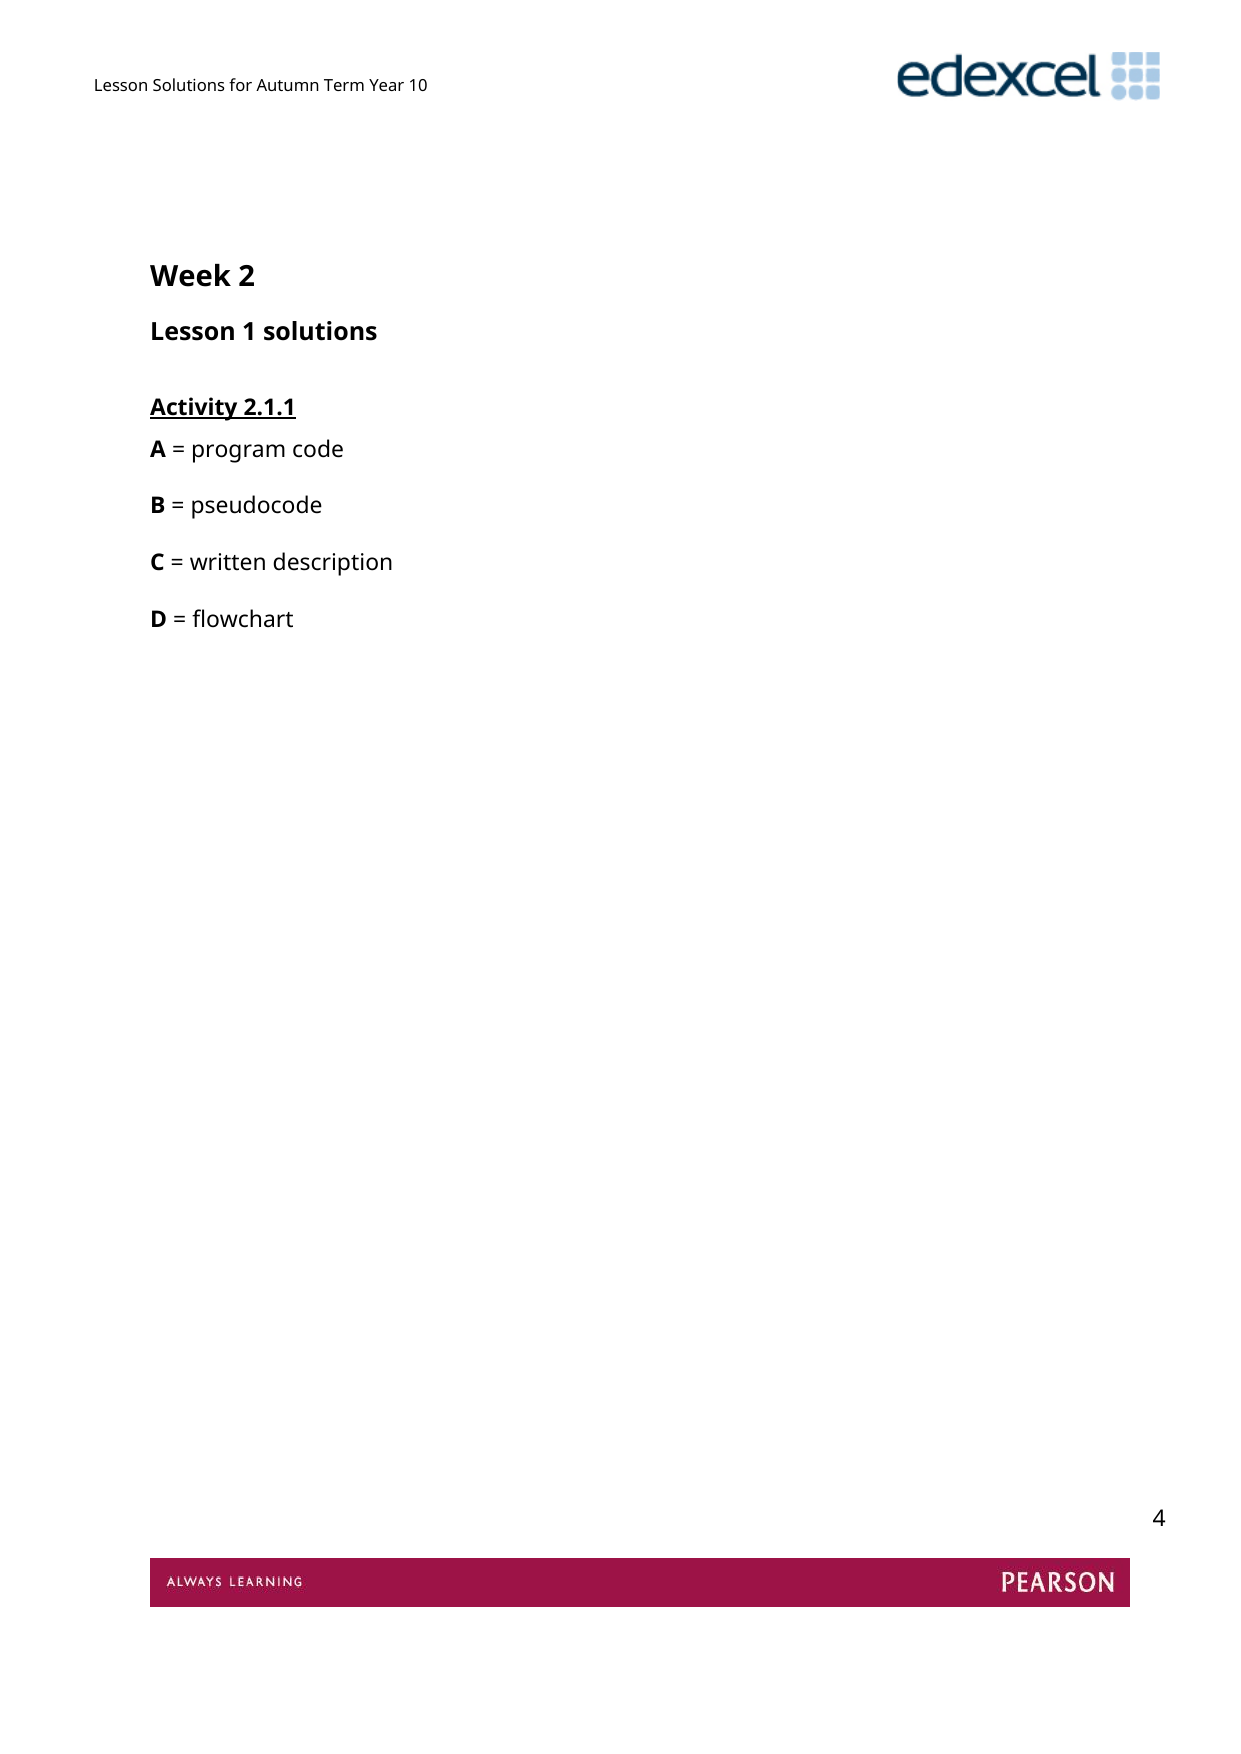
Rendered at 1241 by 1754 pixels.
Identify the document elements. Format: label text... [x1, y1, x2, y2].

subtitle Activity 2.1.1 [150, 391, 1165, 422]
subtitle Lesson 1 solutions [150, 314, 1165, 348]
text A = program code [150, 433, 1165, 464]
picture [897, 52, 1160, 101]
subtitle Week 2 [150, 256, 1165, 295]
text B = pseudocode [150, 489, 1165, 521]
picture [150, 1558, 1130, 1607]
text D = flowchart [150, 603, 1165, 634]
text C = written description [150, 546, 1165, 577]
